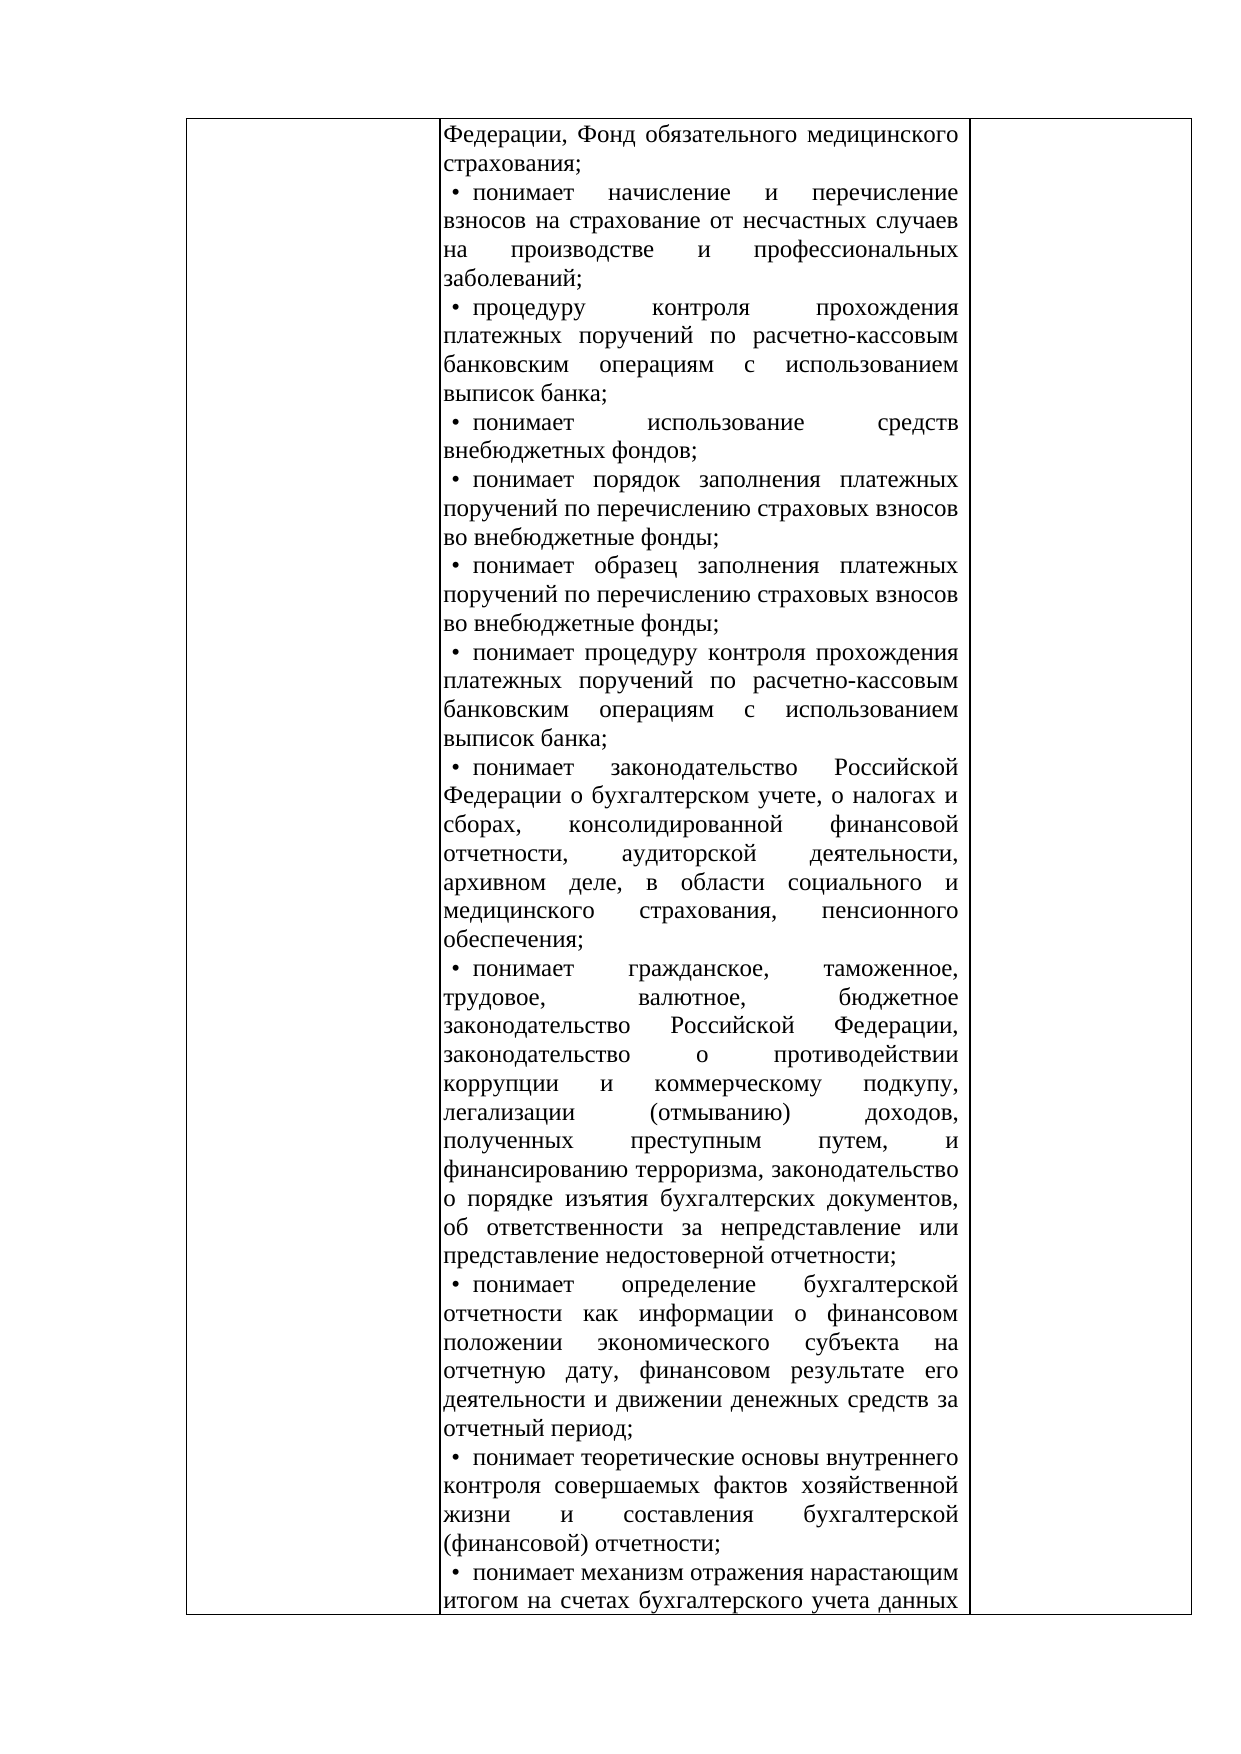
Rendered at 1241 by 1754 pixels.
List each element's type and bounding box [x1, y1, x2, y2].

table_cell [971, 119, 1191, 1614]
table_cell [187, 119, 439, 1614]
table_cell [441, 119, 969, 1614]
